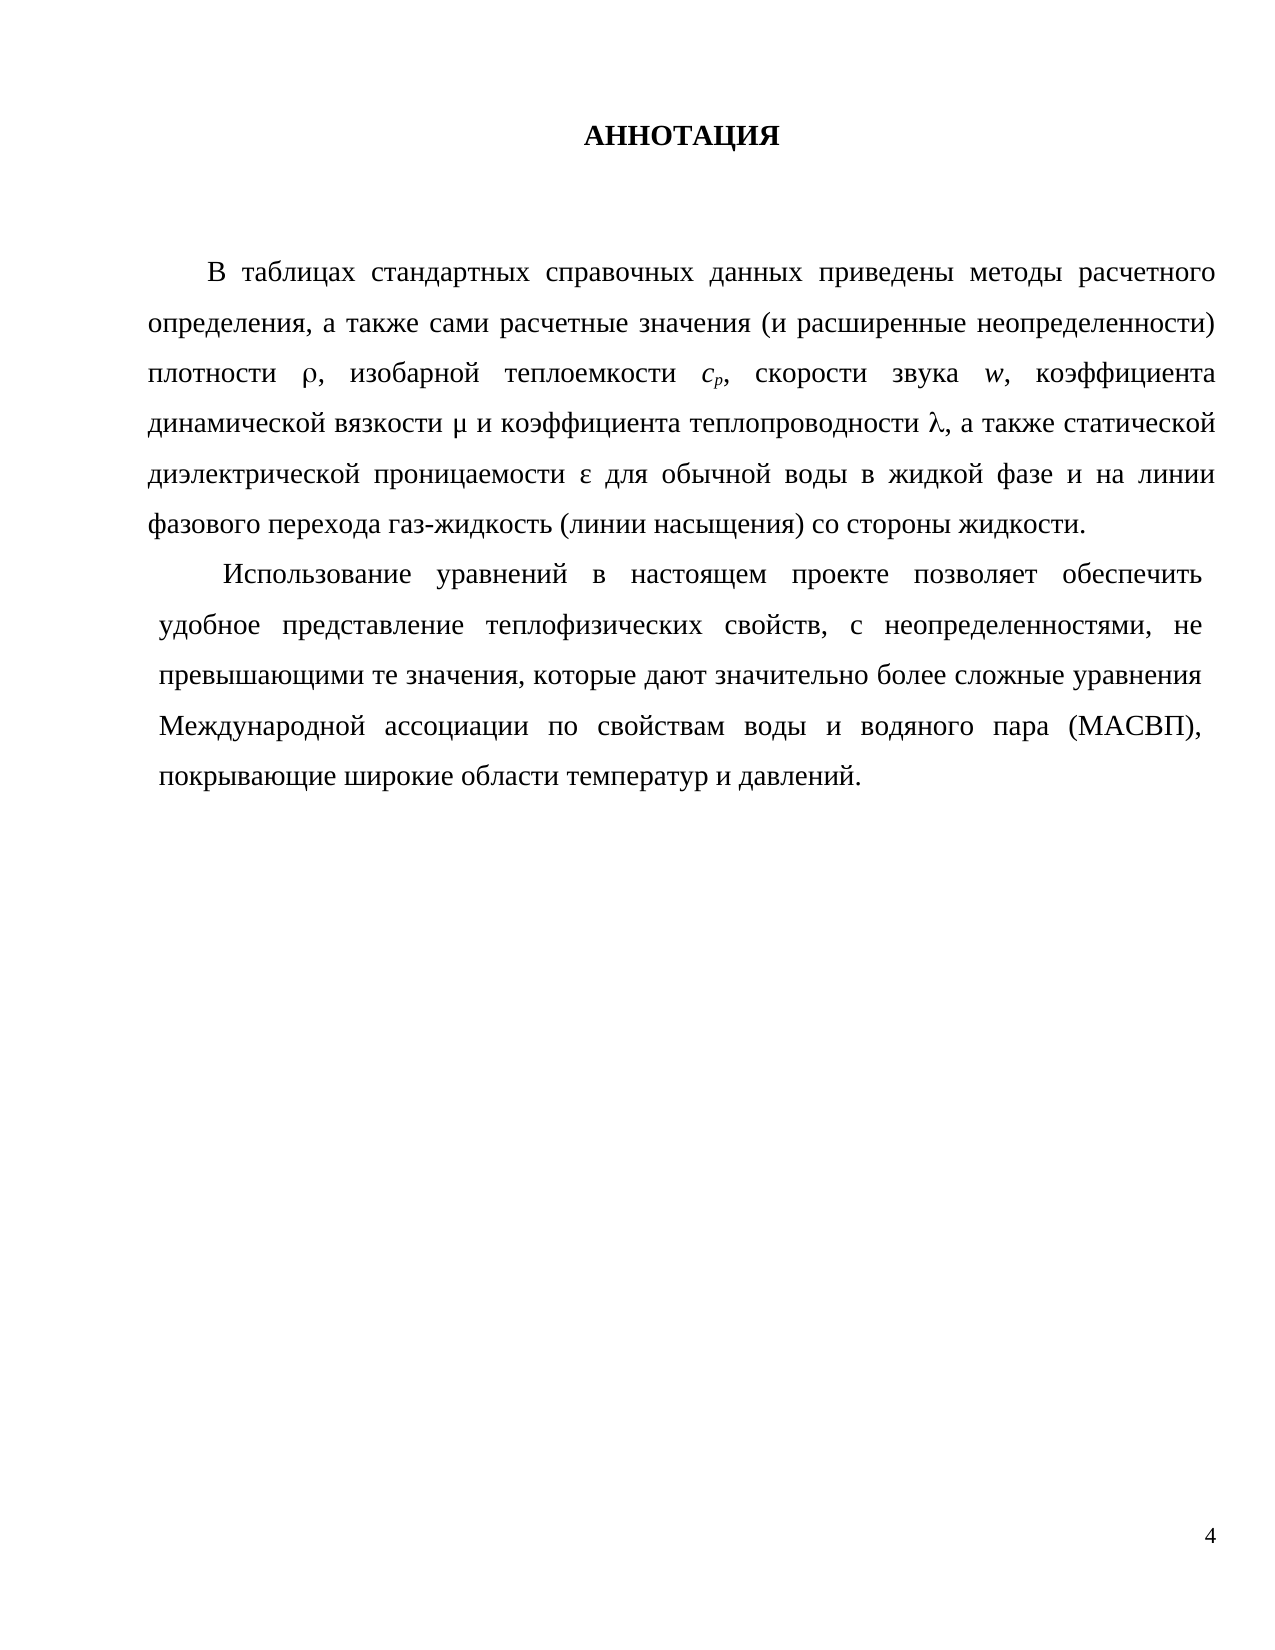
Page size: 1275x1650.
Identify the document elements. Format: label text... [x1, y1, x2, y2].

text Использование уравнений в настоящем проекте позволяет обеспечить удобное представление теплофизических свойств, с неопределенностями, не превышающими те значения, которые дают значительно более сложные уравнения Международной ассоциации по свойствам воды и водяного пара (МАСВП), покрывающие широкие области температур и давлений. [158, 557, 1203, 791]
text В таблицах стандартных справочных данных приведены методы расчетного определения, а также сами расчетные значения (и расширенные неопределенности) плотности , изобарной теплоемкости cp, скорости звука w, коэффициента динамической вязкости μ и коэффициента теплопроводности , а также статической диэлектрической проницаемости ε для обычной воды в жидкой фазе и на линии фазового перехода газ-жидкость (линии насыщения) со стороны жидкости. [148, 254, 1216, 540]
text АННОТАЦИЯ [148, 118, 1216, 152]
